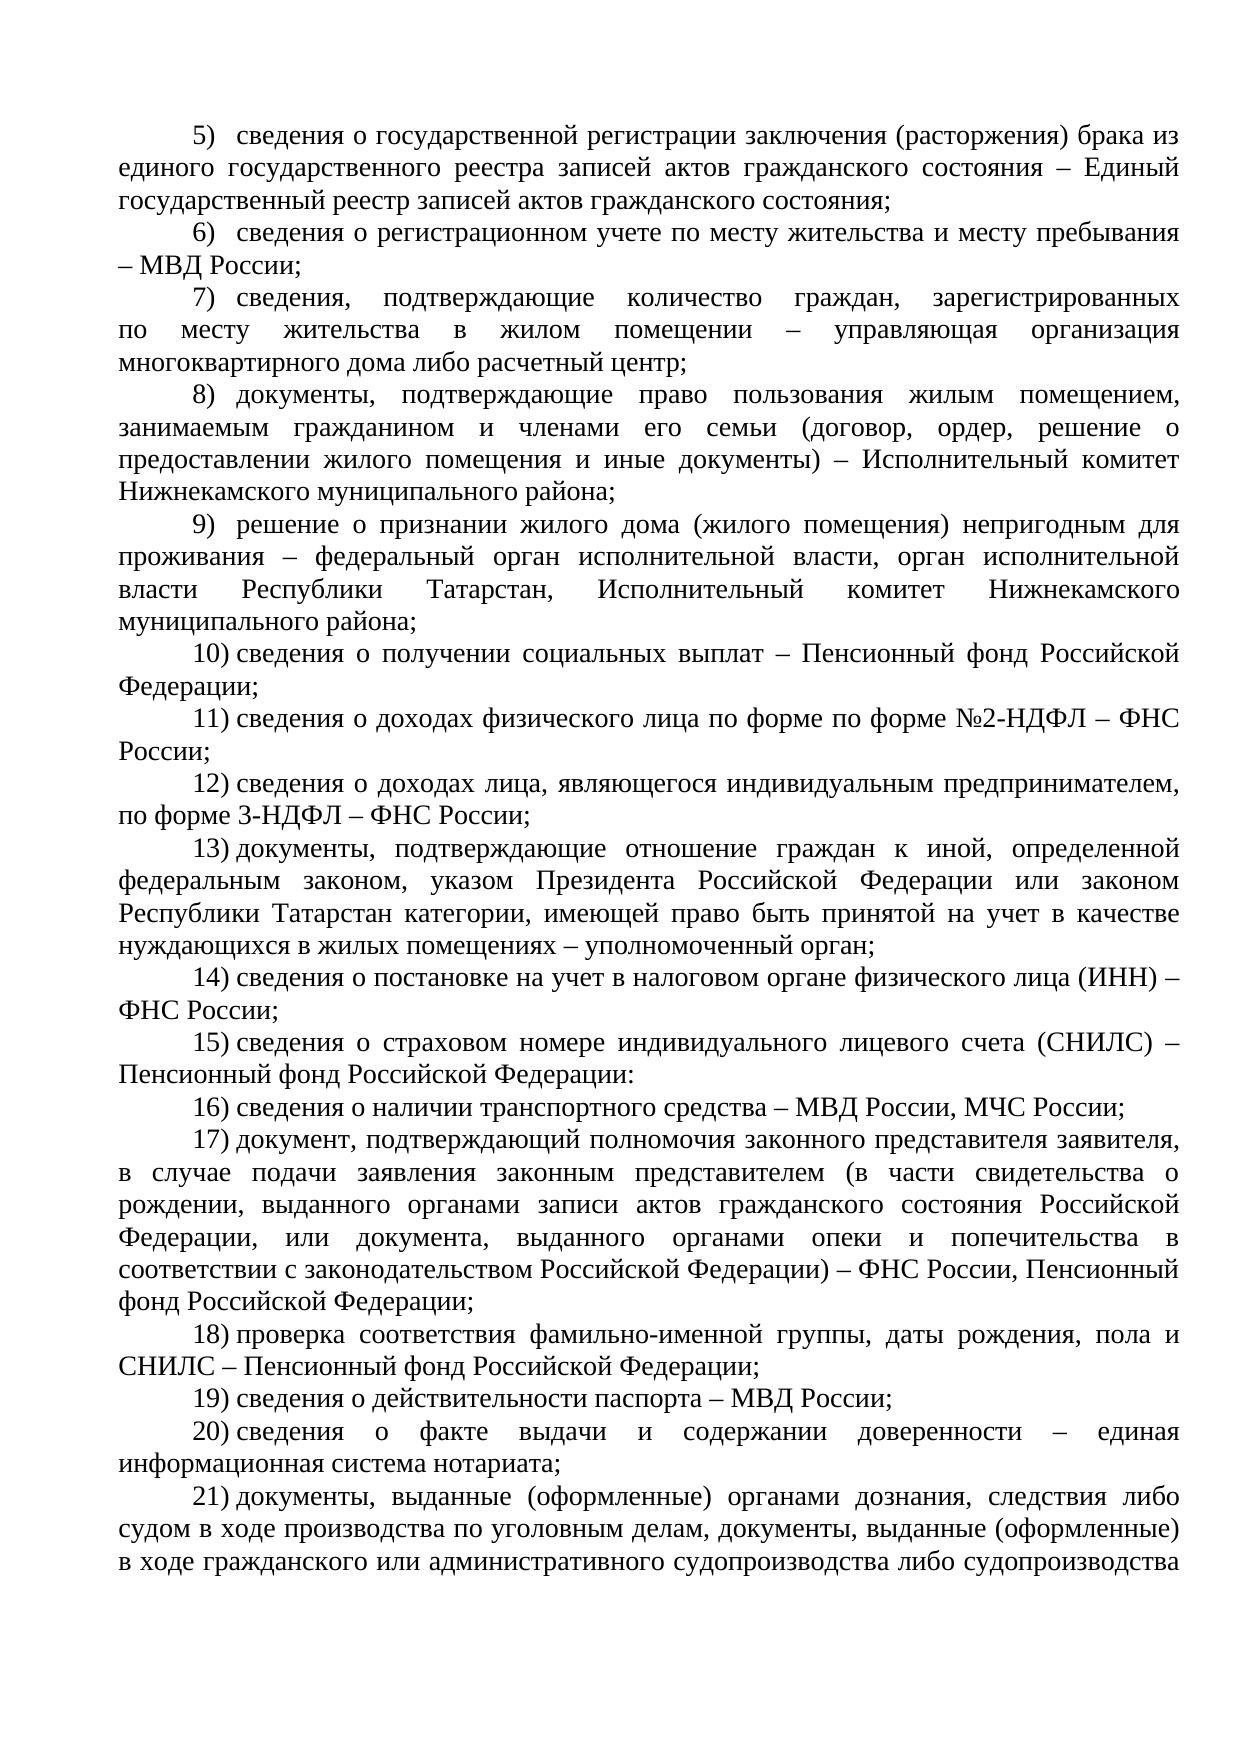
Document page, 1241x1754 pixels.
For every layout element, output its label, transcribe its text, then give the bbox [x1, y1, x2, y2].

list сведения о регистрационном учете по месту жительства и месту пребывания – МВД России; [118, 215, 1181, 280]
list сведения о постановке на учет в налоговом органе физического лица (ИНН) – ФНС России; [118, 960, 1181, 1025]
list документы, подтверждающие право пользования жилым помещением, занимаемым гражданином и членами его семьи (договор, ордер, решение о предоставлении жилого помещения и иные документы) – Исполнительный комитет Нижнекамского муниципального района; [118, 377, 1181, 507]
list проверка соответствия фамильно-именной группы, даты рождения, пола и СНИЛС – Пенсионный фонд Российской Федерации; [118, 1317, 1181, 1382]
list сведения о доходах физического лица по форме по форме №2-НДФЛ – ФНС России; [118, 701, 1181, 766]
list сведения о страховом номере индивидуального лицевого счета (СНИЛС) – Пенсионный фонд Российской Федерации: [118, 1025, 1181, 1090]
list сведения, подтверждающие количество граждан, зарегистрированных по месту жительства в жилом помещении – управляющая организация многоквартирного дома либо расчетный центр; [118, 280, 1181, 377]
list сведения о государственной регистрации заключения (расторжения) брака из единого государственного реестра записей актов гражданского состояния – Единый государственный реестр записей актов гражданского состояния; [118, 118, 1181, 215]
list документы, подтверждающие отношение граждан к иной, определенной федеральным законом, указом Президента Российской Федерации или законом Республики Татарстан категории, имеющей право быть принятой на учет в качестве нуждающихся в жилых помещениях – уполномоченный орган; [118, 831, 1181, 960]
list сведения о действительности паспорта – МВД России; [118, 1382, 1181, 1414]
list сведения о факте выдачи и содержании доверенности – единая информационная система нотариата; [118, 1414, 1181, 1479]
list решение о признании жилого дома (жилого помещения) непригодным для проживания – федеральный орган исполнительной власти, орган исполнительной власти Республики Татарстан, Исполнительный комитет Нижнекамского муниципального района; [118, 507, 1181, 636]
list сведения о доходах лица, являющегося индивидуальным предпринимателем, по форме 3-НДФЛ – ФНС России; [118, 766, 1181, 831]
list сведения о наличии транспортного средства – МВД России, МЧС России; [118, 1090, 1181, 1122]
list сведения о получении социальных выплат – Пенсионный фонд Российской Федерации; [118, 636, 1181, 701]
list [118, 1479, 1181, 1576]
list документ, подтверждающий полномочия законного представителя заявителя, в случае подачи заявления законным представителем (в части свидетельства о рождении, выданного органами записи актов гражданского состояния Российской Федерации, или документа, выданного органами опеки и попечительства в соответствии с законодательством Российской Федерации) – ФНС России, Пенсионный фонд Российской Федерации; [118, 1122, 1181, 1317]
